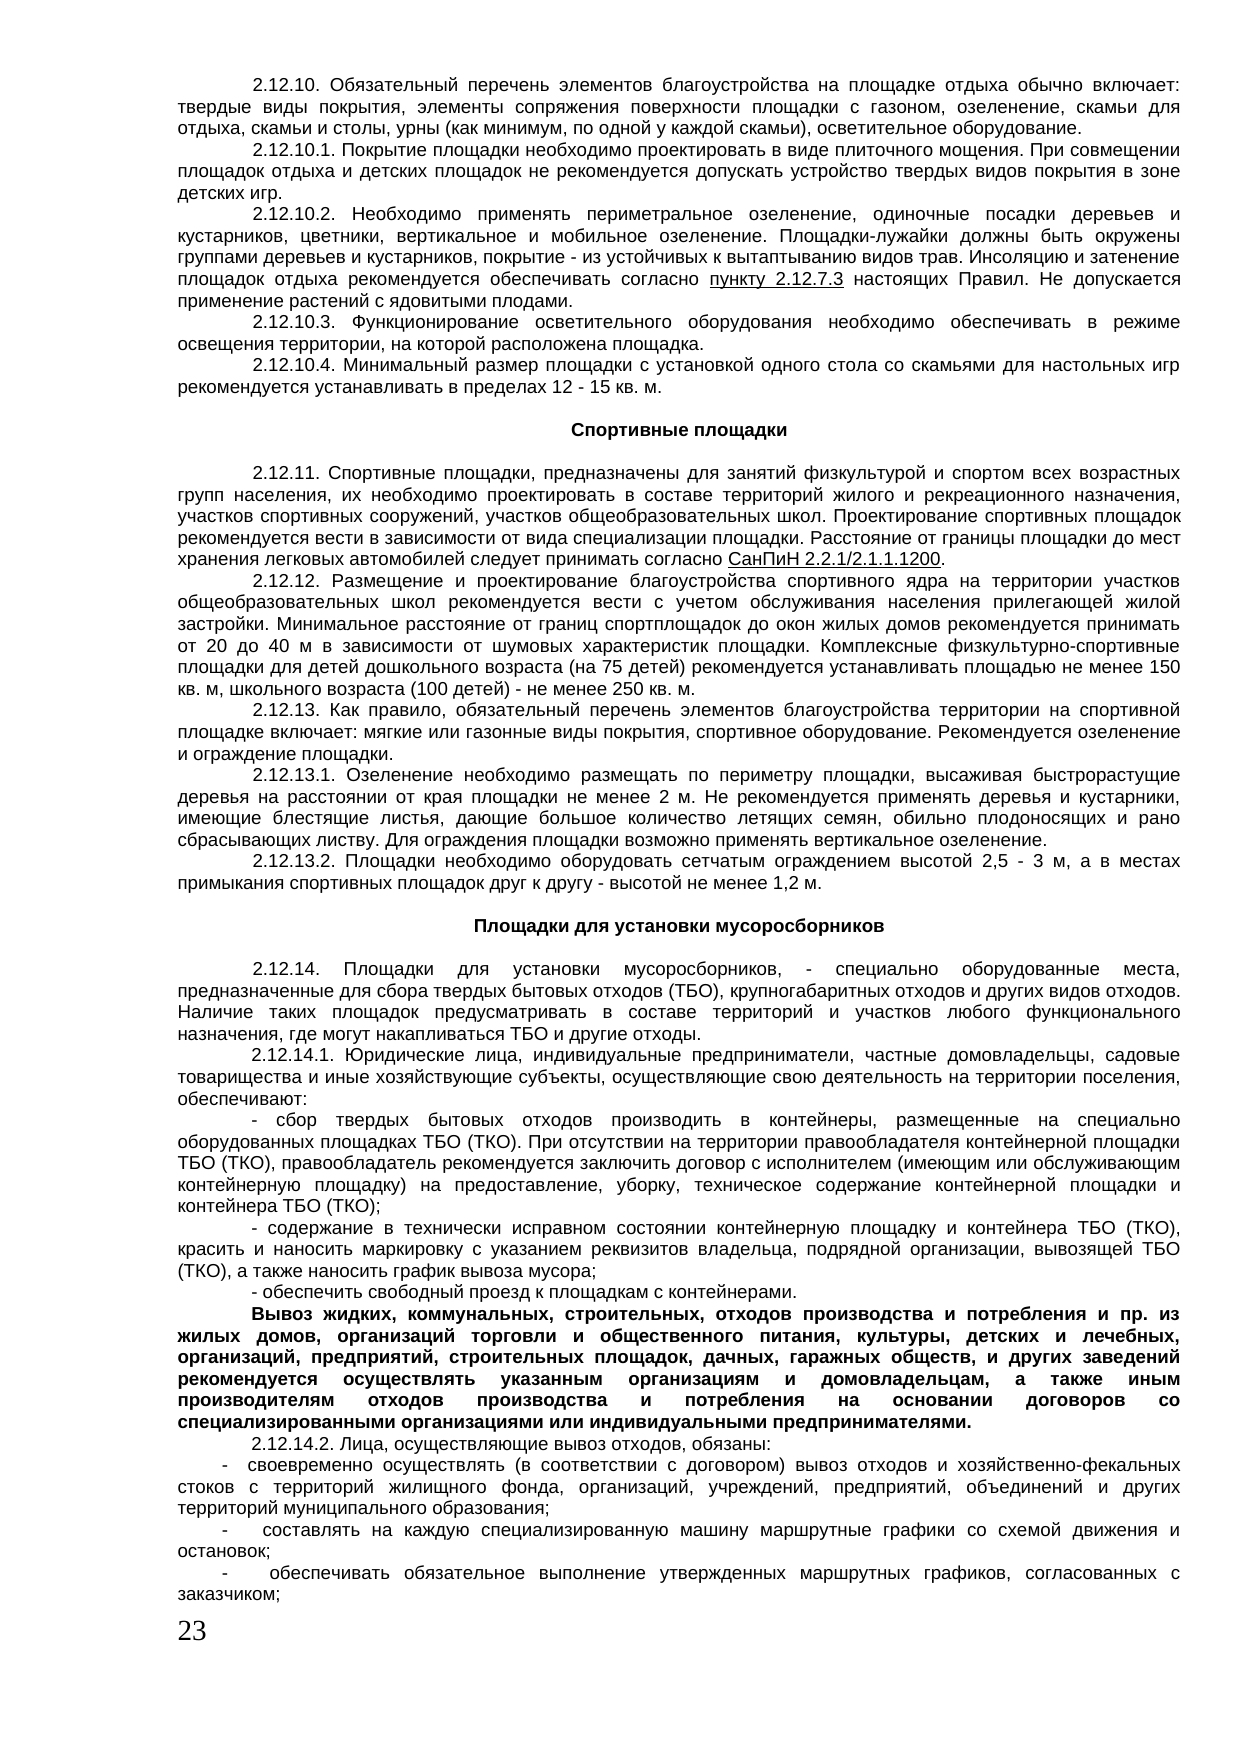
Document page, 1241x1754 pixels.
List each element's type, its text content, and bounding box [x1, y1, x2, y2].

text - своевременно осуществлять (в соответствии с договором) вывоз отходов и хозяйственно-фекальных стоков с территорий жилищного фонда, организаций, учреждений, предприятий, объединений и других территорий муниципального образования; [177, 1454, 1181, 1518]
text Площадки для установки мусоросборников [177, 915, 1181, 936]
text 2.12.14.2. Лица, осуществляющие вывоз отходов, обязаны: [177, 1432, 1181, 1454]
text Спортивные площадки [177, 419, 1181, 440]
text 2.12.13.1. Озеленение необходимо размещать по периметру площадки, высаживая быстрорастущие деревья на расстоянии от края площадки не менее 2 м. Не рекомендуется применять деревья и кустарники, имеющие блестящие листья, дающие большое количество летящих семян, обильно плодоносящих и рано сбрасывающих листву. Для ограждения площадки возможно применять вертикальное озеленение. [177, 764, 1181, 850]
text 2.12.10.4. Минимальный размер площадки с установкой одного стола со скамьями для настольных игр рекомендуется устанавливать в пределах 12 - 15 кв. м. [177, 354, 1181, 397]
text 2.12.10. Обязательный перечень элементов благоустройства на площадке отдыха обычно включает: твердые виды покрытия, элементы сопряжения поверхности площадки с газоном, озеленение, скамьи для отдыха, скамьи и столы, урны (как минимум, по одной у каждой скамьи), осветительное оборудование. [177, 74, 1181, 138]
text - сбор твердых бытовых отходов производить в контейнеры, размещенные на специально оборудованных площадках ТБО (ТКО). При отсутствии на территории правообладателя контейнерной площадки ТБО (ТКО), правообладатель рекомендуется заключить договор с исполнителем (имеющим или обслуживающим контейнерную площадку) на предоставление, уборку, техническое содержание контейнерной площадки и контейнера ТБО (ТКО); [177, 1109, 1181, 1217]
text 2.12.10.1. Покрытие площадки необходимо проектировать в виде плиточного мощения. При совмещении площадок отдыха и детских площадок не рекомендуется допускать устройство твердых видов покрытия в зоне детских игр. [177, 138, 1181, 203]
text - обеспечить свободный проезд к площадкам с контейнерами. [177, 1281, 1181, 1303]
text - содержание в технически исправном состоянии контейнерную площадку и контейнера ТБО (ТКО), красить и наносить маркировку с указанием реквизитов владельца, подрядной организации, вывозящей ТБО (ТКО), а также наносить график вывоза мусора; [177, 1217, 1181, 1281]
text 2.12.14. Площадки для установки мусоросборников, - специально оборудованные места, предназначенные для сбора твердых бытовых отходов (ТБО), крупногабаритных отходов и других видов отходов. Наличие таких площадок предусматривать в составе территорий и участков любого функционального назначения, где могут накапливаться ТБО и другие отходы. [177, 958, 1181, 1044]
text Вывоз жидких, коммунальных, строительных, отходов производства и потребления и пр. из жилых домов, организаций торговли и общественного питания, культуры, детских и лечебных, организаций, предприятий, строительных площадок, дачных, гаражных обществ, и других заведений рекомендуется осуществлять указанным организациям и домовладельцам, а также иным производителям отходов производства и потребления на основании договоров со специализированными организациями или индивидуальными предпринимателями. [177, 1303, 1181, 1432]
text 2.12.10.2. Необходимо применять периметральное озеленение, одиночные посадки деревьев и кустарников, цветники, вертикальное и мобильное озеленение. Площадки-лужайки должны быть окружены группами деревьев и кустарников, покрытие - из устойчивых к вытаптыванию видов трав. Инсоляцию и затенение площадок отдыха рекомендуется обеспечивать согласно пункту 2.12.7.3 настоящих Правил. Не допускается применение растений с ядовитыми плодами. [177, 203, 1181, 311]
text 2.12.11. Спортивные площадки, предназначены для занятий физкультурой и спортом всех возрастных групп населения, их необходимо проектировать в составе территорий жилого и рекреационного назначения, участков спортивных сооружений, участков общеобразовательных школ. Проектирование спортивных площадок рекомендуется вести в зависимости от вида специализации площадки. Расстояние от границы площадки до мест хранения легковых автомобилей следует принимать согласно СанПиН 2.2.1/2.1.1.1200. [177, 462, 1181, 570]
text 2.12.13.2. Площадки необходимо оборудовать сетчатым ограждением высотой 2,5 - 3 м, а в местах примыкания спортивных площадок друг к другу - высотой не менее 1,2 м. [177, 850, 1181, 893]
text 2.12.10.3. Функционирование осветительного оборудования необходимо обеспечивать в режиме освещения территории, на которой расположена площадка. [177, 311, 1181, 354]
text 2.12.12. Размещение и проектирование благоустройства спортивного ядра на территории участков общеобразовательных школ рекомендуется вести с учетом обслуживания населения прилегающей жилой застройки. Минимальное расстояние от границ спортплощадок до окон жилых домов рекомендуется принимать от 20 до 40 м в зависимости от шумовых характеристик площадки. Комплексные физкультурно-спортивные площадки для детей дошкольного возраста (на 75 детей) рекомендуется устанавливать площадью не менее 150 кв. м, школьного возраста (100 детей) - не менее 250 кв. м. [177, 570, 1181, 699]
text 2.12.13. Как правило, обязательный перечень элементов благоустройства территории на спортивной площадке включает: мягкие или газонные виды покрытия, спортивное оборудование. Рекомендуется озеленение и ограждение площадки. [177, 699, 1181, 764]
text 2.12.14.1. Юридические лица, индивидуальные предприниматели, частные домовладельцы, садовые товарищества и иные хозяйствующие субъекты, осуществляющие свою деятельность на территории поселения, обеспечивают: [177, 1044, 1181, 1109]
text - составлять на каждую специализированную машину маршрутные графики со схемой движения и остановок; [177, 1518, 1181, 1562]
text - обеспечивать обязательное выполнение утвержденных маршрутных графиков, согласованных с заказчиком; [177, 1562, 1181, 1605]
